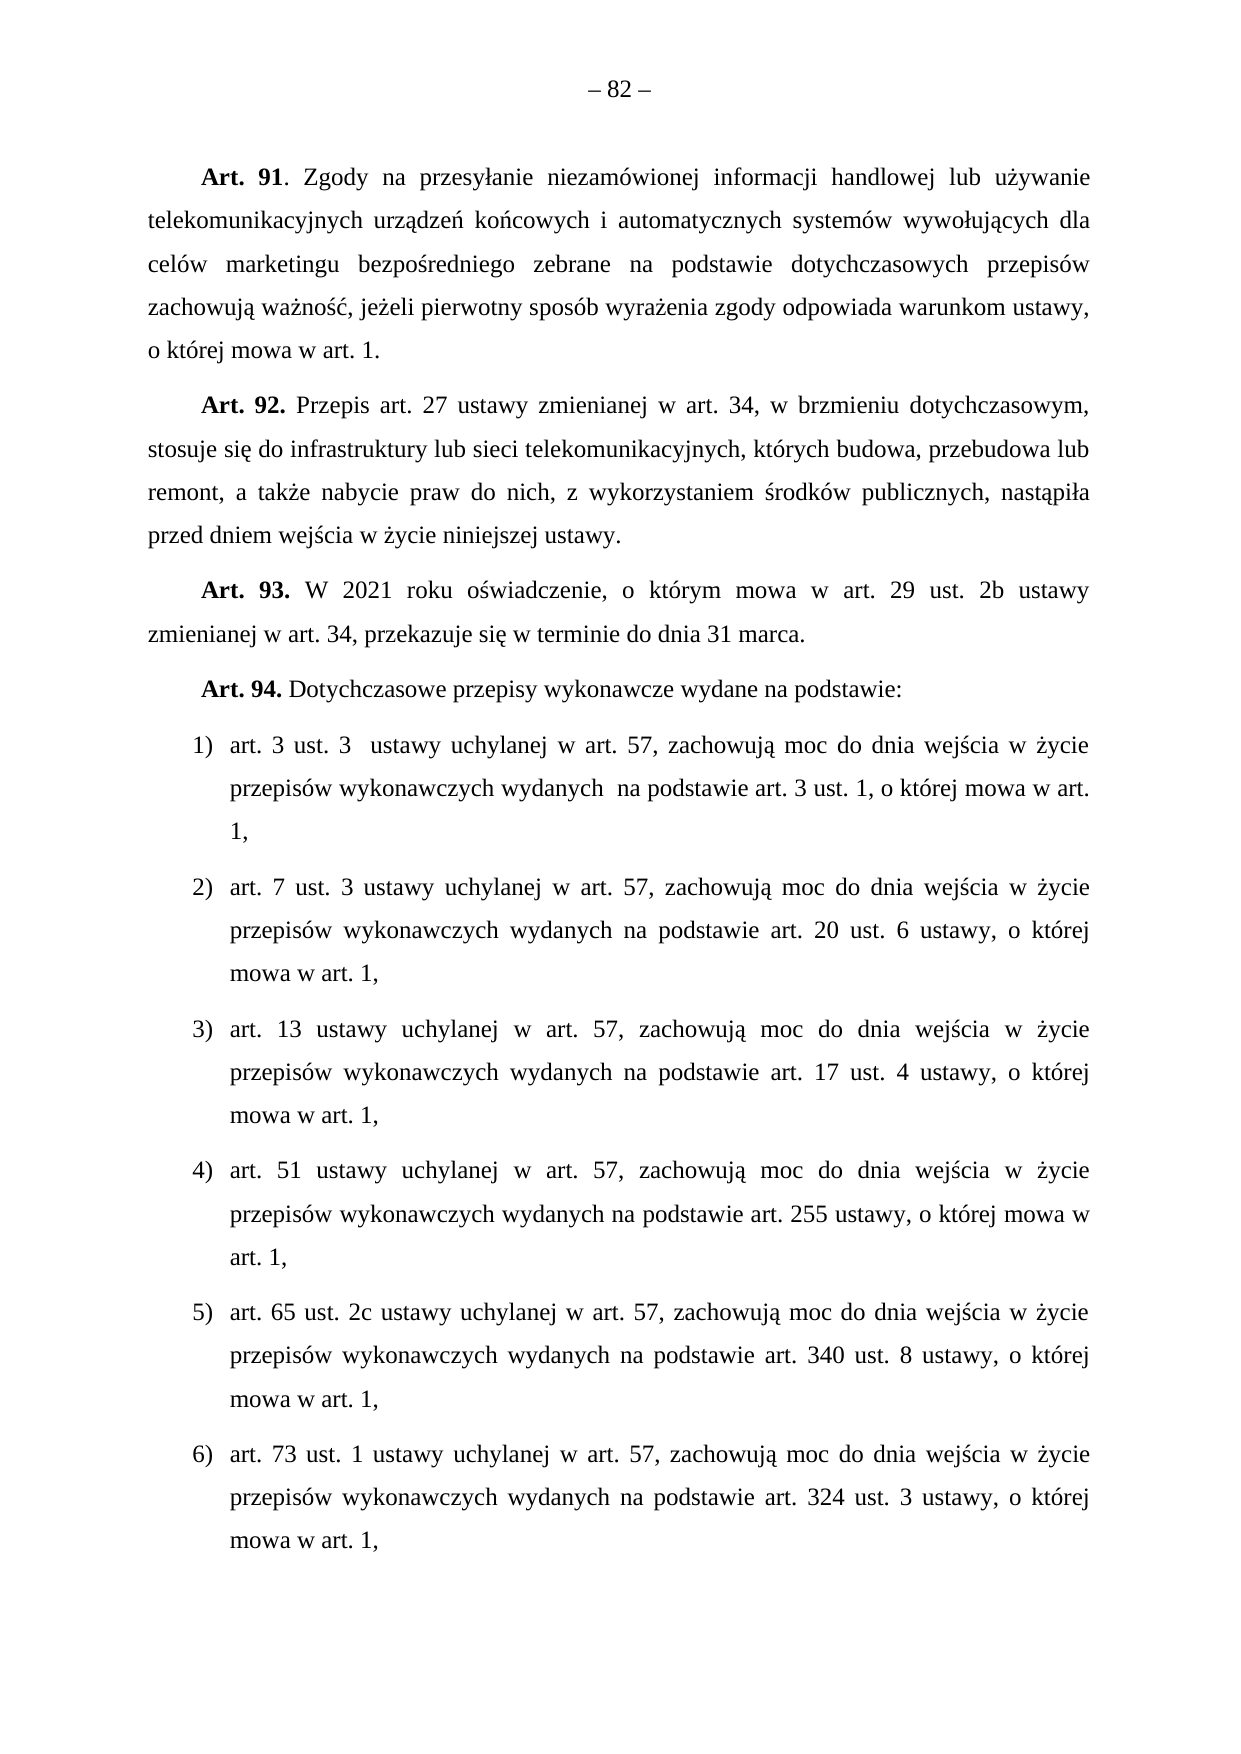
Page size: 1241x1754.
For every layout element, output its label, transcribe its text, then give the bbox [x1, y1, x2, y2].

list art. 13 ustawy uchylanej w art. 57, zachowują moc do dnia wejścia w życie przepisów wykonawczych wydanych na podstawie art. 17 ust. 4 ustawy, o której mowa w art. 1, [192, 1014, 1091, 1129]
text Art. 93. W 2021 roku oświadczenie, o którym mowa w art. 29 ust. 2b ustawy zmienianej w art. 34, przekazuje się w terminie do dnia 31 marca. [148, 576, 1091, 647]
list art. 73 ust. 1 ustawy uchylanej w art. 57, zachowują moc do dnia wejścia w życie przepisów wykonawczych wydanych na podstawie art. 324 ust. 3 ustawy, o której mowa w art. 1, [192, 1439, 1091, 1554]
text Art. 92. Przepis art. 27 ustawy zmienianej w art. 34, w brzmieniu dotychczasowym, stosuje się do infrastruktury lub sieci telekomunikacyjnych, których budowa, przebudowa lub remont, a także nabycie praw do nich, z wykorzystaniem środków publicznych, nastąpiła przed dniem wejścia w życie niniejszej ustawy. [148, 391, 1091, 549]
text Art. 91. Zgody na przesyłanie niezamówionej informacji handlowej lub używanie telekomunikacyjnych urządzeń końcowych i automatycznych systemów wywołujących dla celów marketingu bezpośredniego zebrane na podstawie dotychczasowych przepisów zachowują ważność, jeżeli pierwotny sposób wyrażenia zgody odpowiada warunkom ustawy, o której mowa w art. 1. [148, 162, 1091, 364]
list art. 51 ustawy uchylanej w art. 57, zachowują moc do dnia wejścia w życie przepisów wykonawczych wydanych na podstawie art. 255 ustawy, o której mowa w art. 1, [192, 1156, 1091, 1271]
list art. 65 ust. 2c ustawy uchylanej w art. 57, zachowują moc do dnia wejścia w życie przepisów wykonawczych wydanych na podstawie art. 340 ust. 8 ustawy, o której mowa w art. 1, [192, 1297, 1091, 1412]
list art. 7 ust. 3 ustawy uchylanej w art. 57, zachowują moc do dnia wejścia w życie przepisów wykonawczych wydanych na podstawie art. 20 ust. 6 ustawy, o której mowa w art. 1, [192, 872, 1091, 987]
text Art. 94. Dotychczasowe przepisy wykonawcze wydane na podstawie: [148, 674, 1091, 703]
list art. 3 ust. 3 ustawy uchylanej w art. 57, zachowują moc do dnia wejścia w życie przepisów wykonawczych wydanych na podstawie art. 3 ust. 1, o której mowa w art. 1, [192, 730, 1091, 845]
